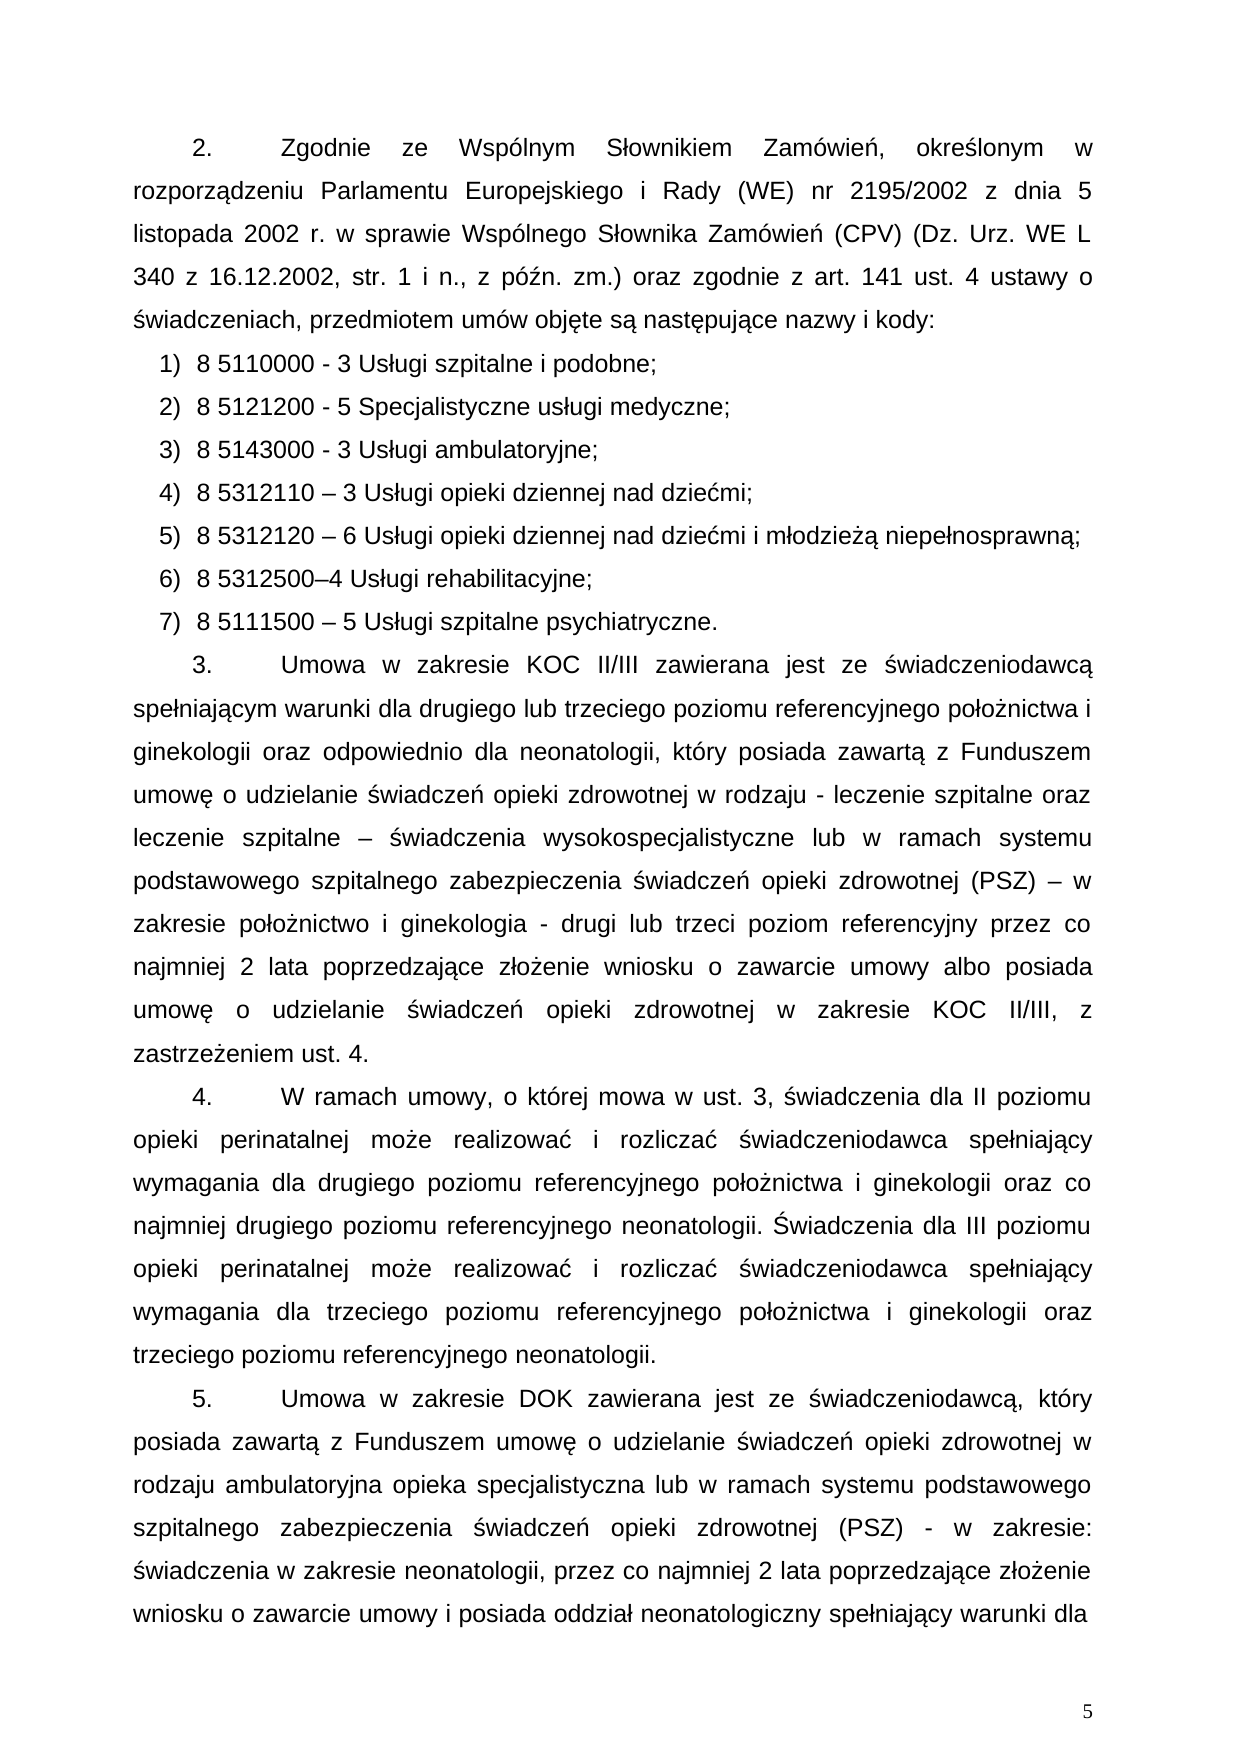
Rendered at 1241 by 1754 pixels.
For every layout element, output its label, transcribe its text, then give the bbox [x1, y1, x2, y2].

list 8 5143000 - 3 Usługi ambulatoryjne; [159, 435, 1105, 463]
list Umowa w zakresie DOK zawierana jest ze świadczeniodawcą, który posiada zawartą z Funduszem umowę o udzielanie świadczeń opieki zdrowotnej w rodzaju ambulatoryjna opieka specjalistyczna lub w ramach systemu podstawowego szpitalnego zabezpieczenia świadczeń opieki zdrowotnej (PSZ) - w zakresie: świadczenia w zakresie neonatologii, przez co najmniej 2 lata poprzedzające złożenie wniosku o zawarcie umowy i posiada oddział neonatologiczny spełniający warunki dla [133, 1383, 1093, 1628]
list Umowa w zakresie KOC II/III zawierana jest ze świadczeniodawcą spełniającym warunki dla drugiego lub trzeciego poziomu referencyjnego położnictwa i ginekologii oraz odpowiednio dla neonatologii, który posiada zawartą z Funduszem umowę o udzielanie świadczeń opieki zdrowotnej w rodzaju - leczenie szpitalne oraz leczenie szpitalne – świadczenia wysokospecjalistyczne lub w ramach systemu podstawowego szpitalnego zabezpieczenia świadczeń opieki zdrowotnej (PSZ) – w zakresie położnictwo i ginekologia - drugi lub trzeci poziom referencyjny przez co najmniej 2 lata poprzedzające złożenie wniosku o zawarcie umowy albo posiada umowę o udzielanie świadczeń opieki zdrowotnej w zakresie KOC II/III, z zastrzeżeniem ust. 4. [133, 650, 1093, 1067]
list 8 5110000 - 3 Usługi szpitalne i podobne; [159, 348, 1105, 377]
list 8 5111500 – 5 Usługi szpitalne psychiatryczne. [159, 607, 1105, 636]
list 8 5312110 – 3 Usługi opieki dziennej nad dziećmi; [159, 478, 1105, 507]
list 8 5312120 – 6 Usługi opieki dziennej nad dziećmi i młodzieżą niepełnosprawną; [159, 521, 1105, 550]
list 8 5312500–4 Usługi rehabilitacyjne; [159, 564, 1105, 593]
list W ramach umowy, o której mowa w ust. 3, świadczenia dla II poziomu opieki perinatalnej może realizować i rozliczać świadczeniodawca spełniający wymagania dla drugiego poziomu referencyjnego położnictwa i ginekologii oraz co najmniej drugiego poziomu referencyjnego neonatologii. Świadczenia dla III poziomu opieki perinatalnej może realizować i rozliczać świadczeniodawca spełniający wymagania dla trzeciego poziomu referencyjnego położnictwa i ginekologii oraz trzeciego poziomu referencyjnego neonatologii. [133, 1082, 1093, 1369]
list 8 5121200 - 5 Specjalistyczne usługi medyczne; [159, 392, 1105, 420]
text 5 [121, 1699, 1093, 1723]
list Zgodnie ze Wspólnym Słownikiem Zamówień, określonym w rozporządzeniu Parlamentu Europejskiego i Rady (WE) nr 2195/2002 z dnia 5 listopada 2002 r. w sprawie Wspólnego Słownika Zamówień (CPV) (Dz. Urz. WE L 340 z 16.12.2002, str. 1 i n., z późn. zm.) oraz zgodnie z art. 141 ust. 4 ustawy o świadczeniach, przedmiotem umów objęte są następujące nazwy i kody: [133, 133, 1093, 334]
